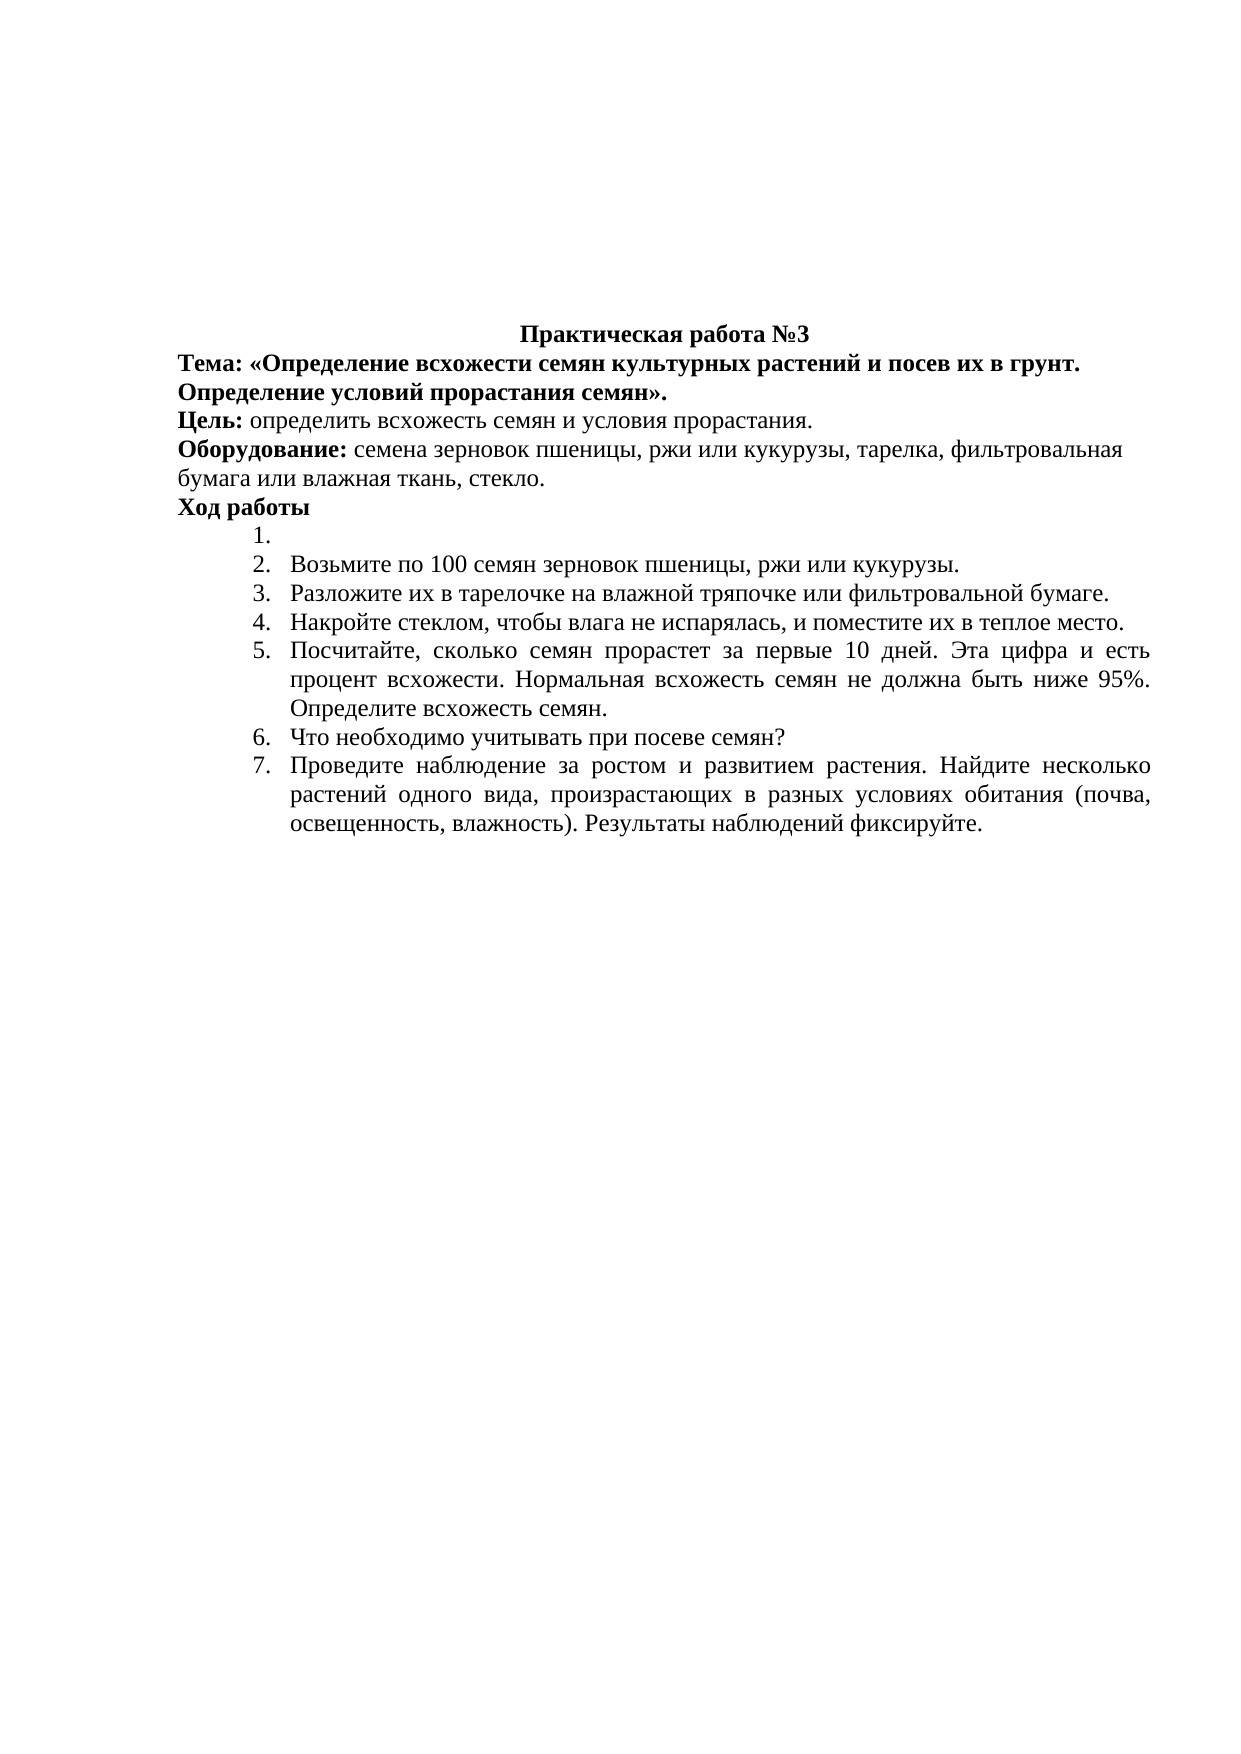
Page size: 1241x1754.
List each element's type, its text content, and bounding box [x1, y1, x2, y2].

list Разложите их в тарелочке на влажной тряпочке или фильтровальной бумаге. [252, 578, 1152, 607]
list Накройте стеклом, чтобы влага не испарялась, и поместите их в теплое место. [252, 607, 1152, 636]
text Цель: определить всхожесть семян и условия прорастания. [177, 406, 1152, 434]
list Проведите наблюдение за ростом и развитием растения. Найдите несколько растений одного вида, произрастающих в разных условиях обитания (почва, освещенность, влажность). Результаты наблюдений фиксируйте. [252, 751, 1152, 837]
list Посчитайте, сколько семян прорастет за первые 10 дней. Эта цифра и есть процент всхожести. Нормальная всхожесть семян не должна быть ниже 95%. Определите всхожесть семян. [252, 636, 1152, 722]
text Оборудование: семена зерновок пшеницы, ржи или кукурузы, тарелка, фильтровальная бумага или влажная ткань, стекло. [177, 434, 1152, 492]
text Тема: «Определение всхожести семян культурных растений и посев их в грунт. Определение условий прорастания семян». [177, 348, 1152, 406]
list Что необходимо учитывать при посеве семян? [252, 722, 1152, 751]
list Возьмите по 100 семян зерновок пшеницы, ржи или кукурузы. [252, 549, 1152, 578]
text Ход работы [177, 492, 1152, 521]
text Практическая работа №3 [177, 319, 1152, 348]
